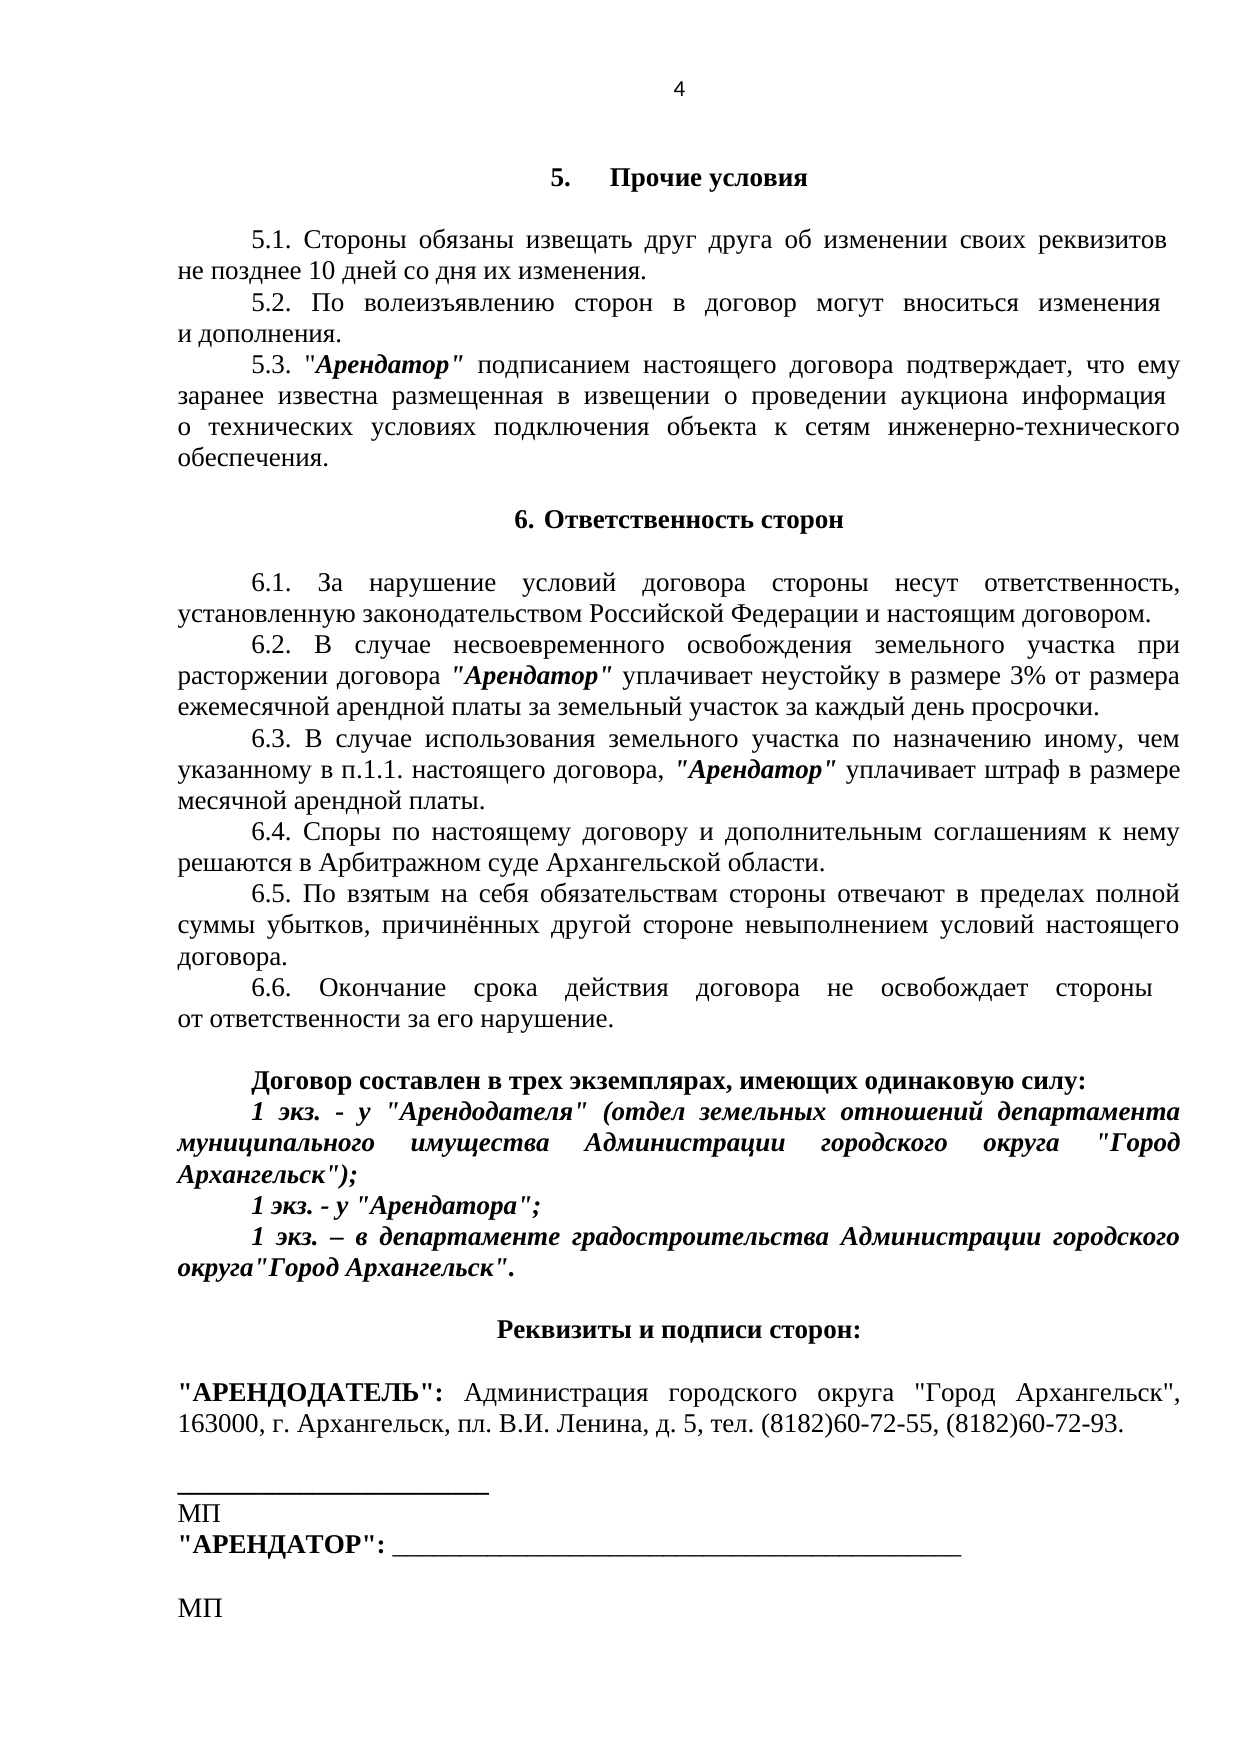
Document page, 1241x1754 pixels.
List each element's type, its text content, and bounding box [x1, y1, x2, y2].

text 5.1. Стороны обязаны извещать друг друга об изменении своих реквизитов не позднее 10 дней со дня их изменения. [177, 223, 1181, 286]
text Договор составлен в трех экземплярах, имеющих одинаковую силу: [177, 1064, 1181, 1095]
text 6.6. Окончание срока действия договора не освобождает стороны от ответственности за его нарушение. [177, 971, 1181, 1033]
text "АРЕНДАТОР": __________________________________________ [177, 1528, 1181, 1559]
text _______________________ [177, 1466, 1181, 1497]
text 1 экз. - у "Арендодателя" (отдел земельных отношений департамента муниципального имущества Администрации городского округа "Город Архангельск"); [177, 1095, 1181, 1189]
text 6.2. В случае несвоевременного освобождения земельного участка при расторжении договора "Арендатор" уплачивает неустойку в размере 3% от размера ежемесячной арендной платы за земельный участок за каждый день просрочки. [177, 628, 1181, 722]
text МП [177, 1497, 1181, 1528]
text 1 экз. - у "Арендатора"; [177, 1189, 1181, 1220]
text МП [177, 1591, 1181, 1623]
text 6.1. За нарушение условий договора стороны несут ответственность, установленную законодательством Российской Федерации и настоящим договором. [177, 566, 1181, 628]
text 5.3. "Арендатор" подписанием настоящего договора подтверждает, что ему заранее известна размещенная в извещении о проведении аукциона информация о технических условиях подключения объекта к сетям инженерно-технического обеспечения. [177, 348, 1181, 472]
text 6.4. Споры по настоящему договору и дополнительным соглашениям к нему решаются в Арбитражном суде Архангельской области. [177, 815, 1181, 877]
text 6.5. По взятым на себя обязательствам стороны отвечают в пределах полной суммы убытков, причинённых другой стороне невыполнением условий настоящего договора. [177, 877, 1181, 971]
text 6.3. В случае использования земельного участка по назначению иному, чем указанному в п.1.1. настоящего договора, "Арендатор" уплачивает штраф в размере месячной арендной платы. [177, 722, 1181, 815]
text "АРЕНДОДАТЕЛЬ": Администрация городского округа "Город Архангельск", 163000, г. Архангельск, пл. В.И. Ленина, д. 5, тел. (8182)60-72-55, (8182)60-72-93. [177, 1376, 1181, 1438]
text Реквизиты и подписи сторон: [177, 1313, 1181, 1344]
text 1 экз. – в департаменте градостроительства Администрации городского округа"Город Архангельск". [177, 1220, 1181, 1282]
text 5.2. По волеизъявлению сторон в договор могут вноситься изменения и дополнения. [177, 286, 1181, 348]
list Прочие условия [177, 161, 1181, 192]
list Ответственность сторон [177, 504, 1181, 535]
